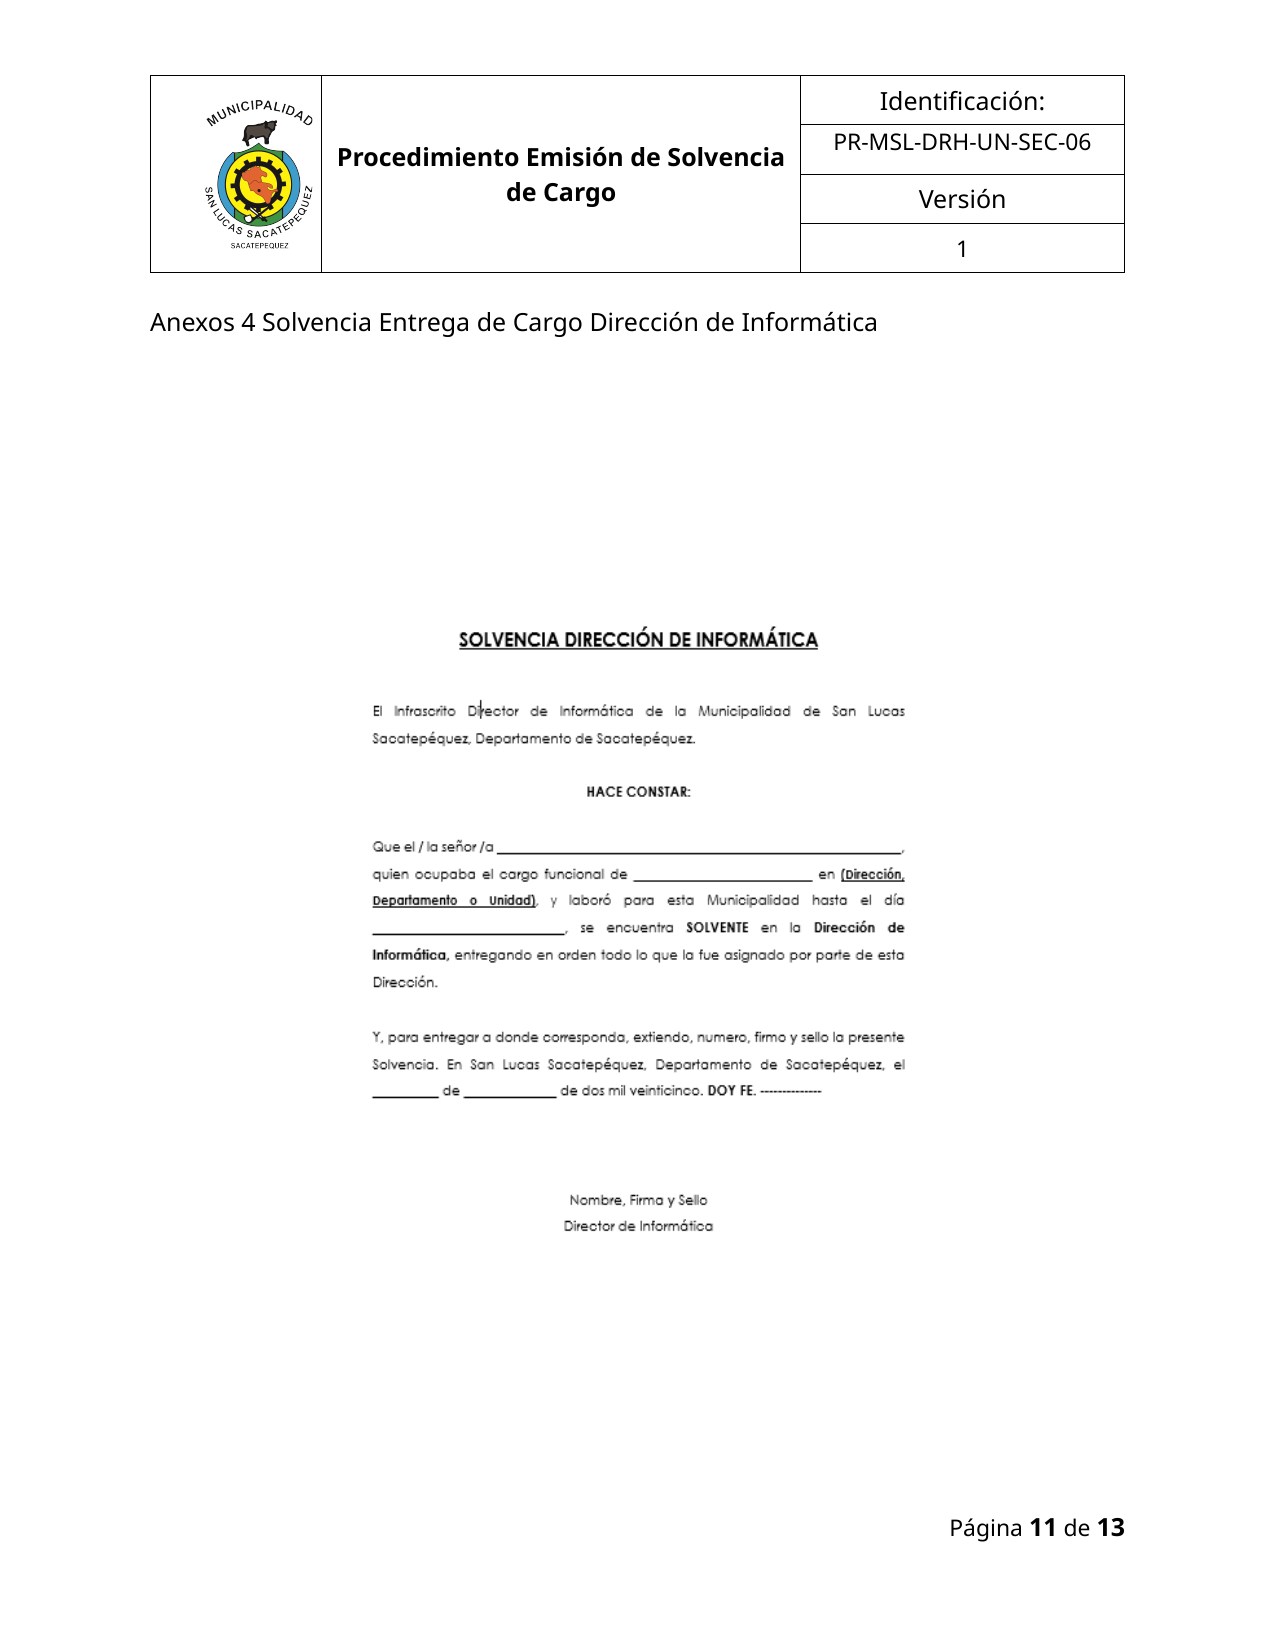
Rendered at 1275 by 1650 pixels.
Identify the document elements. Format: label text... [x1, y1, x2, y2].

picture [277, 393, 995, 1381]
text Anexos 4 Solvencia Entrega de Cargo Dirección de Informática [150, 304, 1125, 339]
picture [205, 100, 313, 249]
